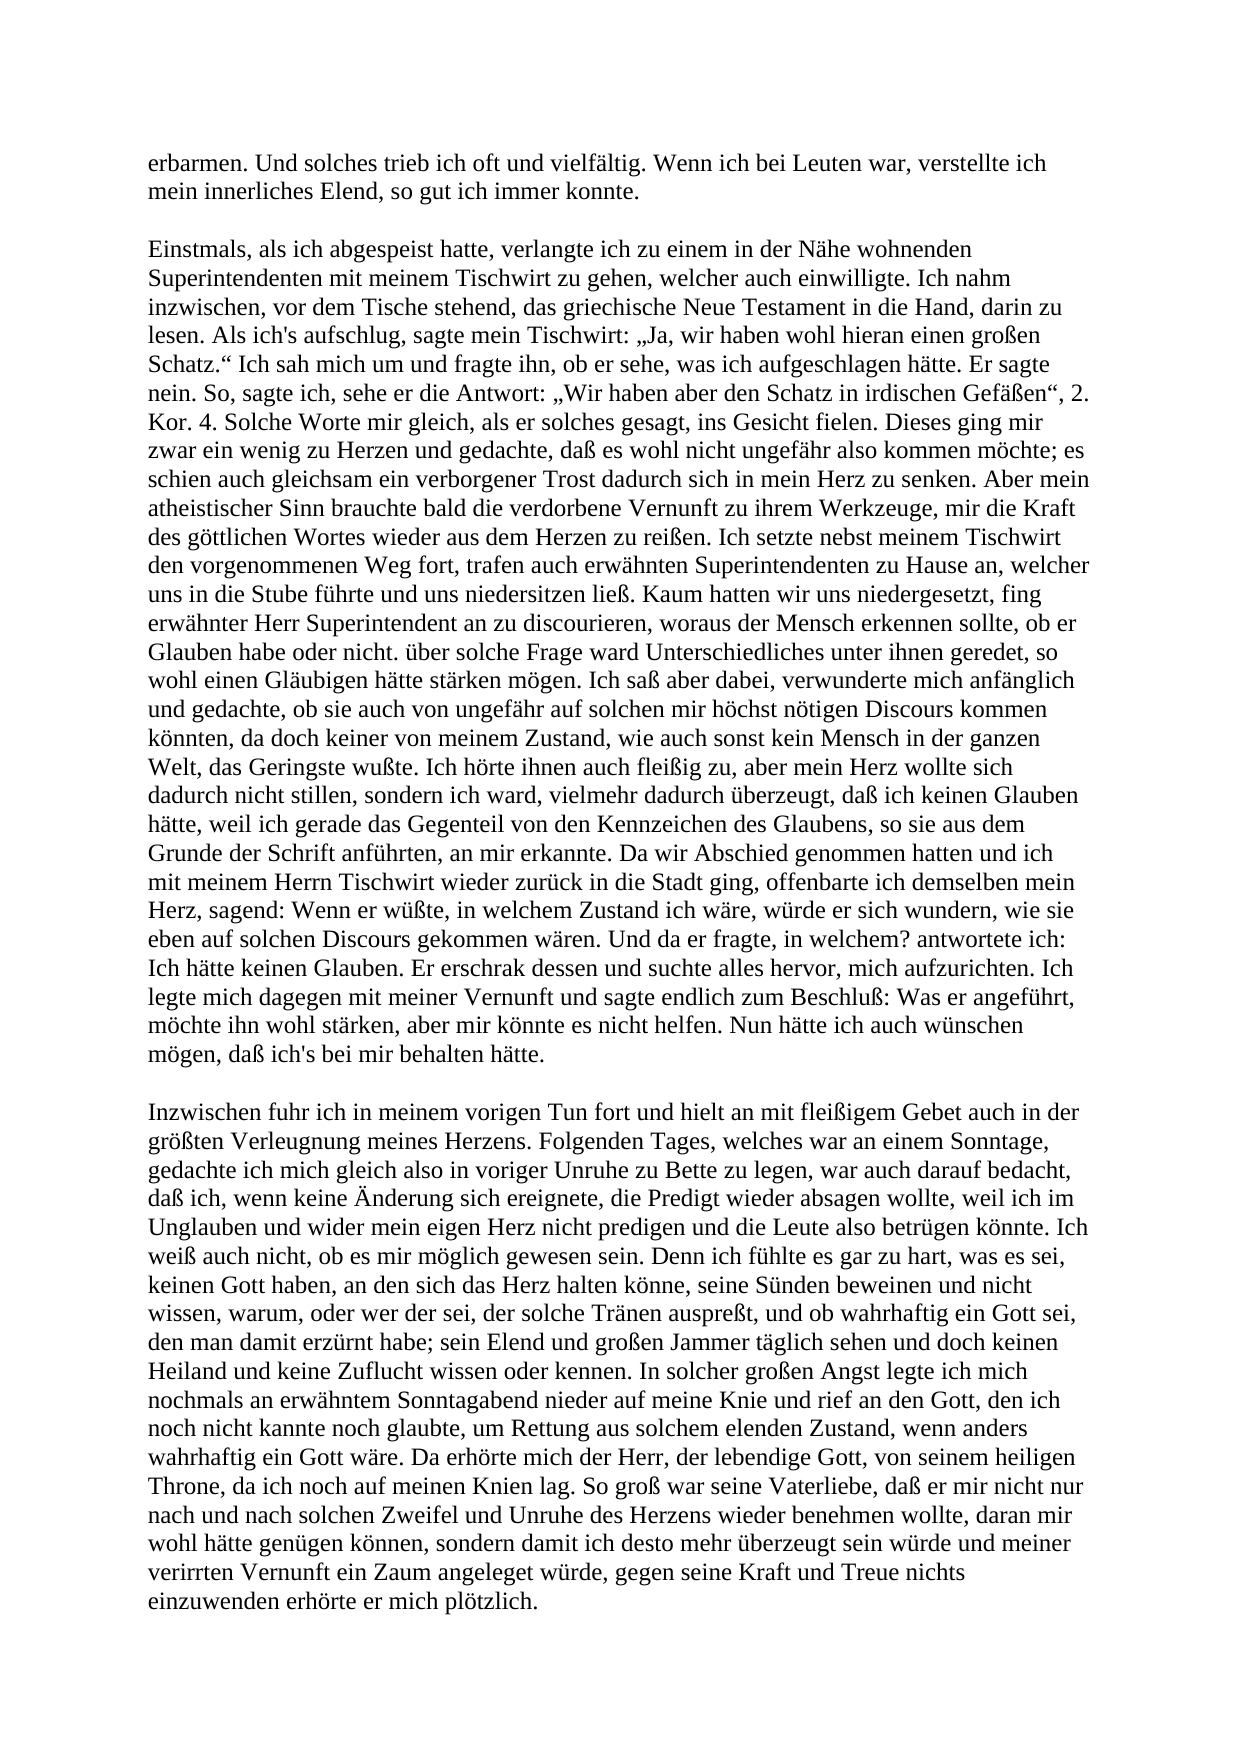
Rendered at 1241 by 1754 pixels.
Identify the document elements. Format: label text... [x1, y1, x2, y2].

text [148, 148, 1093, 205]
text Einstmals, als ich abgespeist hatte, verlangte ich zu einem in der Nähe wohnenden Superintendenten mit meinem Tischwirt zu gehen, welcher auch einwilligte. Ich nahm inzwischen, vor dem Tische stehend, das griechische Neue Testament in die Hand, darin zu lesen. Als ich's aufschlug, sagte mein Tischwirt: „Ja, wir haben wohl hieran einen großen Schatz.“ Ich sah mich um und fragte ihn, ob er sehe, was ich aufgeschlagen hätte. Er sagte nein. So, sagte ich, sehe er die Antwort: „Wir haben aber den Schatz in irdischen Gefäßen“, 2. Kor. 4. Solche Worte mir gleich, als er solches gesagt, ins Gesicht fielen. Dieses ging mir zwar ein wenig zu Herzen und gedachte, daß es wohl nicht ungefähr also kommen möchte; es schien auch gleichsam ein verborgener Trost dadurch sich in mein Herz zu senken. Aber mein atheistischer Sinn brauchte bald die verdorbene Vernunft zu ihrem Werkzeuge, mir die Kraft des göttlichen Wortes wieder aus dem Herzen zu reißen. Ich setzte nebst meinem Tischwirt den vorgenommenen Weg fort, trafen auch erwähnten Superintendenten zu Hause an, welcher uns in die Stube führte und uns niedersitzen ließ. Kaum hatten wir uns niedergesetzt, fing erwähnter Herr Superintendent an zu discourieren, woraus der Mensch erkennen sollte, ob er Glauben habe oder nicht. über solche Frage ward Unterschiedliches unter ihnen geredet, so wohl einen Gläubigen hätte stärken mögen. Ich saß aber dabei, verwunderte mich anfänglich und gedachte, ob sie auch von ungefähr auf solchen mir höchst nötigen Discours kommen könnten, da doch keiner von meinem Zustand, wie auch sonst kein Mensch in der ganzen Welt, das Geringste wußte. Ich hörte ihnen auch fleißig zu, aber mein Herz wollte sich dadurch nicht stillen, sondern ich ward, vielmehr dadurch überzeugt, daß ich keinen Glauben hätte, weil ich gerade das Gegenteil von den Kennzeichen des Glaubens, so sie aus dem Grunde der Schrift anführten, an mir erkannte. Da wir Abschied genommen hatten und ich mit meinem Herrn Tischwirt wieder zurück in die Stadt ging, offenbarte ich demselben mein Herz, sagend: Wenn er wüßte, in welchem Zustand ich wäre, würde er sich wundern, wie sie eben auf solchen Discours gekommen wären. Und da er fragte, in welchem? antwortete ich: Ich hätte keinen Glauben. Er erschrak dessen und suchte alles hervor, mich aufzurichten. Ich legte mich dagegen mit meiner Vernunft und sagte endlich zum Beschluß: Was er angeführt, möchte ihn wohl stärken, aber mir könnte es nicht helfen. Nun hätte ich auch wünschen mögen, daß ich's bei mir behalten hätte. [148, 234, 1093, 1068]
text Inzwischen fuhr ich in meinem vorigen Tun fort und hielt an mit fleißigem Gebet auch in der größten Verleugnung meines Herzens. Folgenden Tages, welches war an einem Sonntage, gedachte ich mich gleich also in voriger Unruhe zu Bette zu legen, war auch darauf bedacht, daß ich, wenn keine Änderung sich ereignete, die Predigt wieder absagen wollte, weil ich im Unglauben und wider mein eigen Herz nicht predigen und die Leute also betrügen könnte. Ich weiß auch nicht, ob es mir möglich gewesen sein. Denn ich fühlte es gar zu hart, was es sei, keinen Gott haben, an den sich das Herz halten könne, seine Sünden beweinen und nicht wissen, warum, oder wer der sei, der solche Tränen auspreßt, und ob wahrhaftig ein Gott sei, den man damit erzürnt habe; sein Elend und großen Jammer täglich sehen und doch keinen Heiland und keine Zuflucht wissen oder kennen. In solcher großen Angst legte ich mich nochmals an erwähntem Sonntagabend nieder auf meine Knie und rief an den Gott, den ich noch nicht kannte noch glaubte, um Rettung aus solchem elenden Zustand, wenn anders wahrhaftig ein Gott wäre. Da erhörte mich der Herr, der lebendige Gott, von seinem heiligen Throne, da ich noch auf meinen Knien lag. So groß war seine Vaterliebe, daß er mir nicht nur nach und nach solchen Zweifel und Unruhe des Herzens wieder benehmen wollte, daran mir wohl hätte genügen können, sondern damit ich desto mehr überzeugt sein würde und meiner verirrten Vernunft ein Zaum angeleget würde, gegen seine Kraft und Treue nichts einzuwenden erhörte er mich plötzlich. [148, 1097, 1093, 1615]
